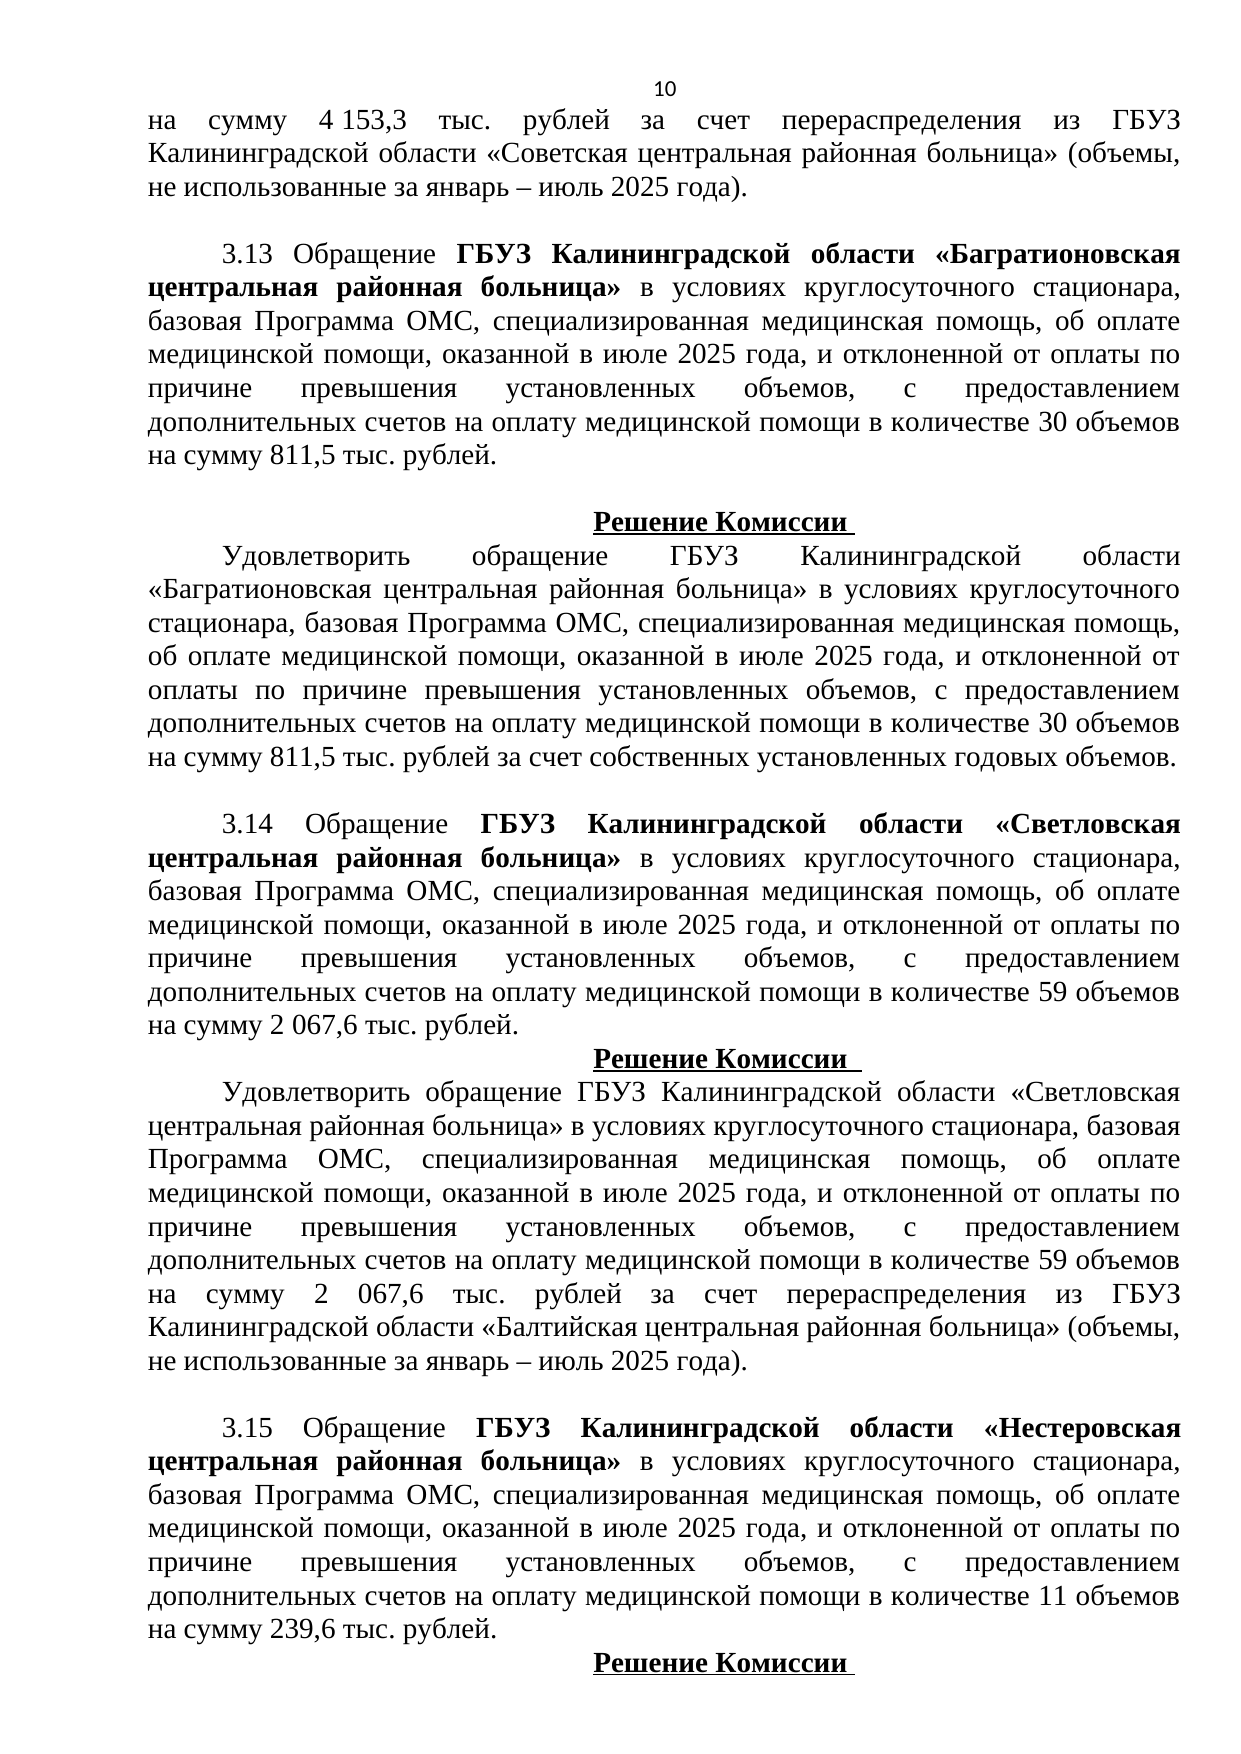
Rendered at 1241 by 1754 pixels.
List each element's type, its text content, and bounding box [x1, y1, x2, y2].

text Решение Комиссии [259, 1041, 1181, 1074]
text Решение Комиссии [259, 1645, 1181, 1678]
text 3.14 Обращение ГБУЗ Калининградской области «Светловская центральная районная больница» в условиях круглосуточного стационара, базовая Программа ОМС, специализированная медицинская помощь, об оплате медицинской помощи, оказанной в июле 2025 года, и отклоненной от оплаты по причине превышения установленных объемов, с предоставлением дополнительных счетов на оплату медицинской помощи в количестве 59 объемов на сумму 2 067,6 тыс. рублей. [148, 806, 1181, 1041]
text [148, 102, 1181, 202]
text 3.15 Обращение ГБУЗ Калининградской области «Нестеровская центральная районная больница» в условиях круглосуточного стационара, базовая Программа ОМС, специализированная медицинская помощь, об оплате медицинской помощи, оказанной в июле 2025 года, и отклоненной от оплаты по причине превышения установленных объемов, с предоставлением дополнительных счетов на оплату медицинской помощи в количестве 11 объемов на сумму 239,6 тыс. рублей. [148, 1410, 1181, 1645]
text Удовлетворить обращение ГБУЗ Калининградской области «Багратионовская центральная районная больница» в условиях круглосуточного стационара, базовая Программа ОМС, специализированная медицинская помощь, об оплате медицинской помощи, оказанной в июле 2025 года, и отклоненной от оплаты по причине превышения установленных объемов, с предоставлением дополнительных счетов на оплату медицинской помощи в количестве 30 объемов на сумму 811,5 тыс. рублей за счет собственных установленных годовых объемов. [148, 538, 1181, 773]
text Решение Комиссии [259, 504, 1181, 538]
text Удовлетворить обращение ГБУЗ Калининградской области «Светловская центральная районная больница» в условиях круглосуточного стационара, базовая Программа ОМС, специализированная медицинская помощь, об оплате медицинской помощи, оказанной в июле 2025 года, и отклоненной от оплаты по причине превышения установленных объемов, с предоставлением дополнительных счетов на оплату медицинской помощи в количестве 59 объемов на сумму 2 067,6 тыс. рублей за счет перераспределения из ГБУЗ Калининградской области «Балтийская центральная районная больница» (объемы, не использованные за январь – июль 2025 года). [148, 1074, 1181, 1376]
text 3.13 Обращение ГБУЗ Калининградской области «Багратионовская центральная районная больница» в условиях круглосуточного стационара, базовая Программа ОМС, специализированная медицинская помощь, об оплате медицинской помощи, оказанной в июле 2025 года, и отклоненной от оплаты по причине превышения установленных объемов, с предоставлением дополнительных счетов на оплату медицинской помощи в количестве 30 объемов на сумму 811,5 тыс. рублей. [148, 236, 1181, 471]
